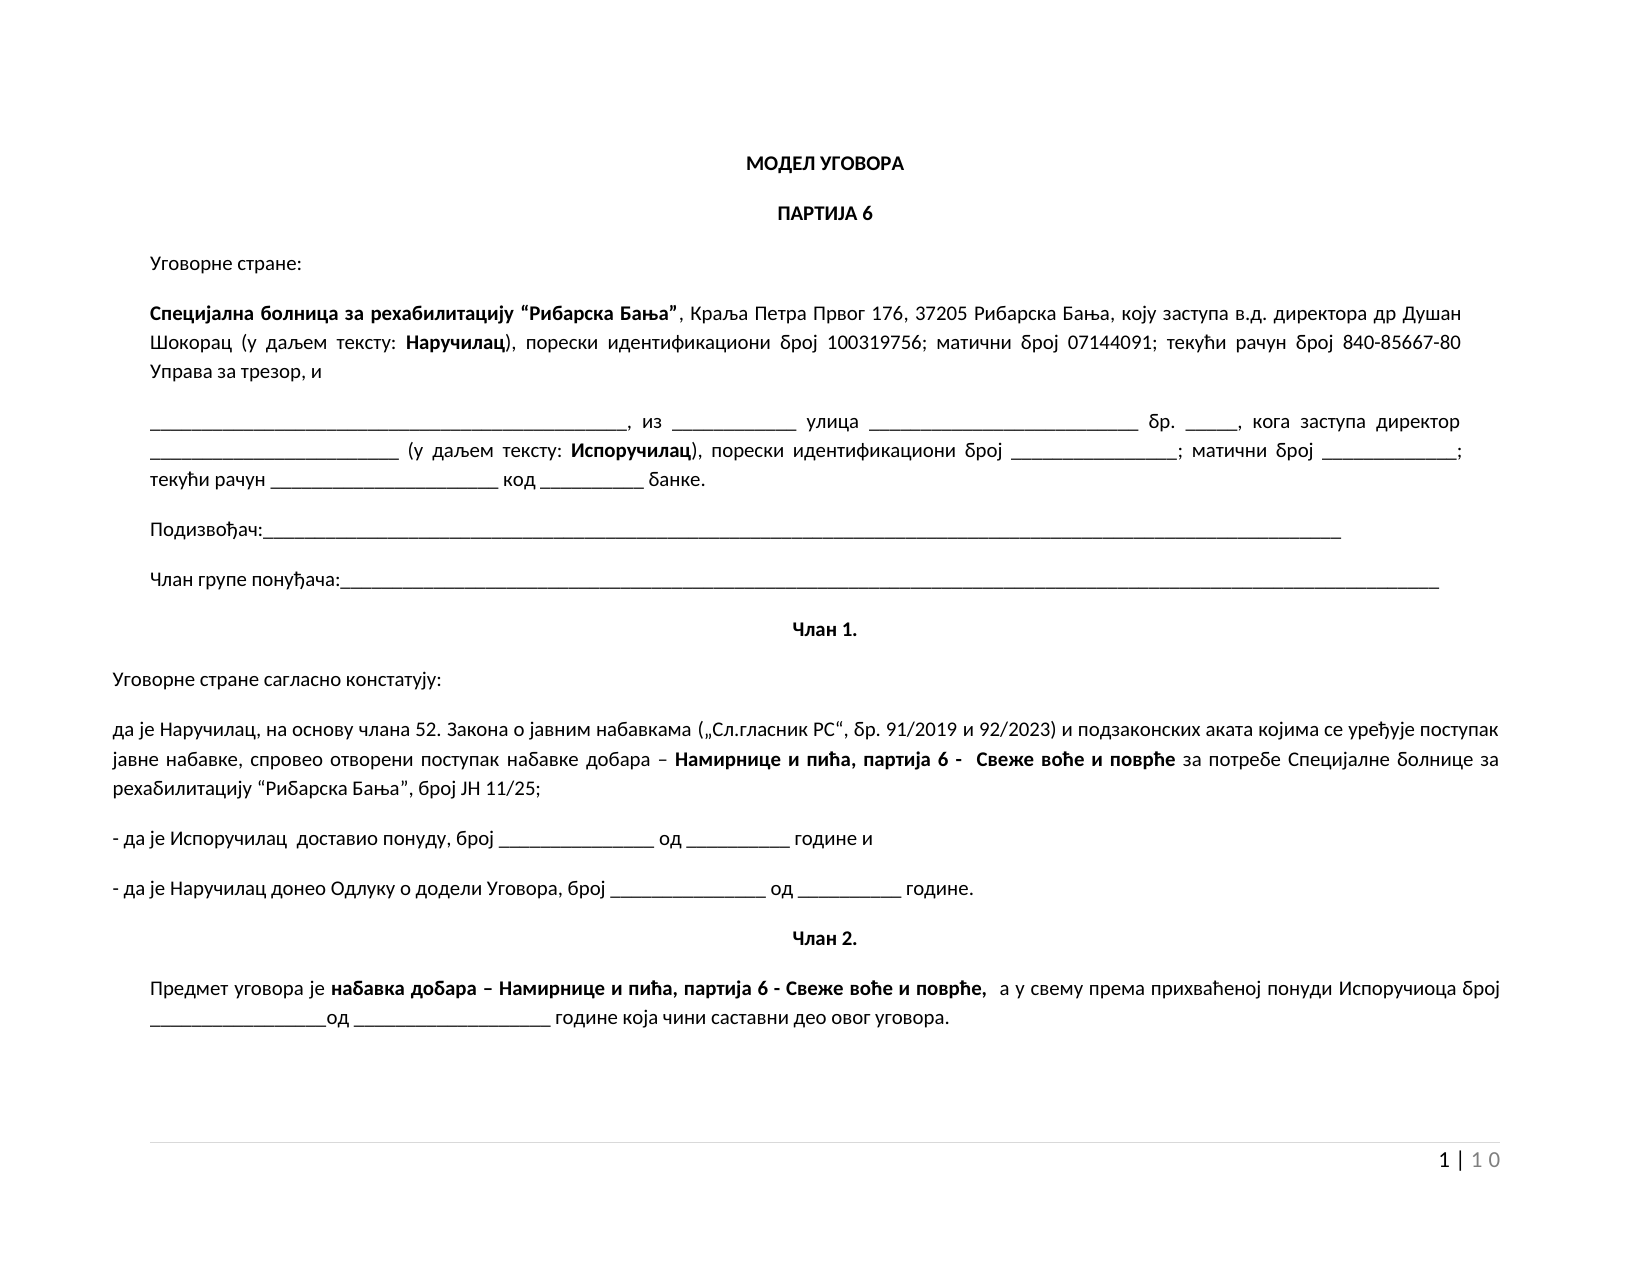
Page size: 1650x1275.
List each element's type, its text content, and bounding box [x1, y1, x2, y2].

text Члан групе понуђача:__________________________________________________________________________________________________________ [150, 567, 1462, 592]
text Подизвођач:________________________________________________________________________________________________________ [150, 517, 1462, 542]
text да је Наручилац, на основу члана 52. Закона о јавним набавкама („Сл.гласник РС“, бр. 91/2019 и 92/2023) и подзаконских аката којима се уређује поступак јавне набавке, спровео отворени поступак набавке добaра – Намирнице и пића, партија 6 - Свеже воће и поврће за потребе Специјалне болнице за рехабилитацију “Рибарска Бања”, број ЈН 11/25; [112, 717, 1500, 800]
text ______________________________________________, из ____________ улица __________________________ бр. _____, кога заступа директор ________________________ (у даљем тексту: Испоручилац), порески идентификациони број ________________; матични број _____________; текући рачун ______________________ код __________ банке. [150, 408, 1462, 492]
text ПАРТИЈА 6 [150, 200, 1500, 225]
text МОДЕЛ УГОВОРА [150, 150, 1500, 175]
text Члан 1. [150, 617, 1500, 642]
text Члан 2. [150, 925, 1500, 950]
text Предмет уговора је набавка добара – Намирнице и пића, партија 6 - Свеже воће и поврће, а у свему према прихваћеној понуди Испоручиоца број _________________од ___________________ године која чини саставни део овог уговора. [150, 975, 1500, 1029]
text - да је Наручилац донео Одлуку о додели Уговора, број _______________ од __________ године. [112, 875, 1500, 900]
text Специјална болница за рехабилитацију “Рибарска Бања”, Краља Петра Првог 176, 37205 Рибарска Бања, коју заступа в.д. директора др Душан Шокорац (у даљем тексту: Наручилац), порески идентификациони број 100319756; матични број 07144091; текући рачун број 840-85667-80 Управа за трезор, и [150, 300, 1462, 384]
text Уговорне стране: [150, 250, 1500, 275]
text - да је Испоручилац доставио понуду, број _______________ од __________ године и [112, 825, 1500, 850]
text Уговорне стране сагласно констатују: [112, 667, 1500, 692]
